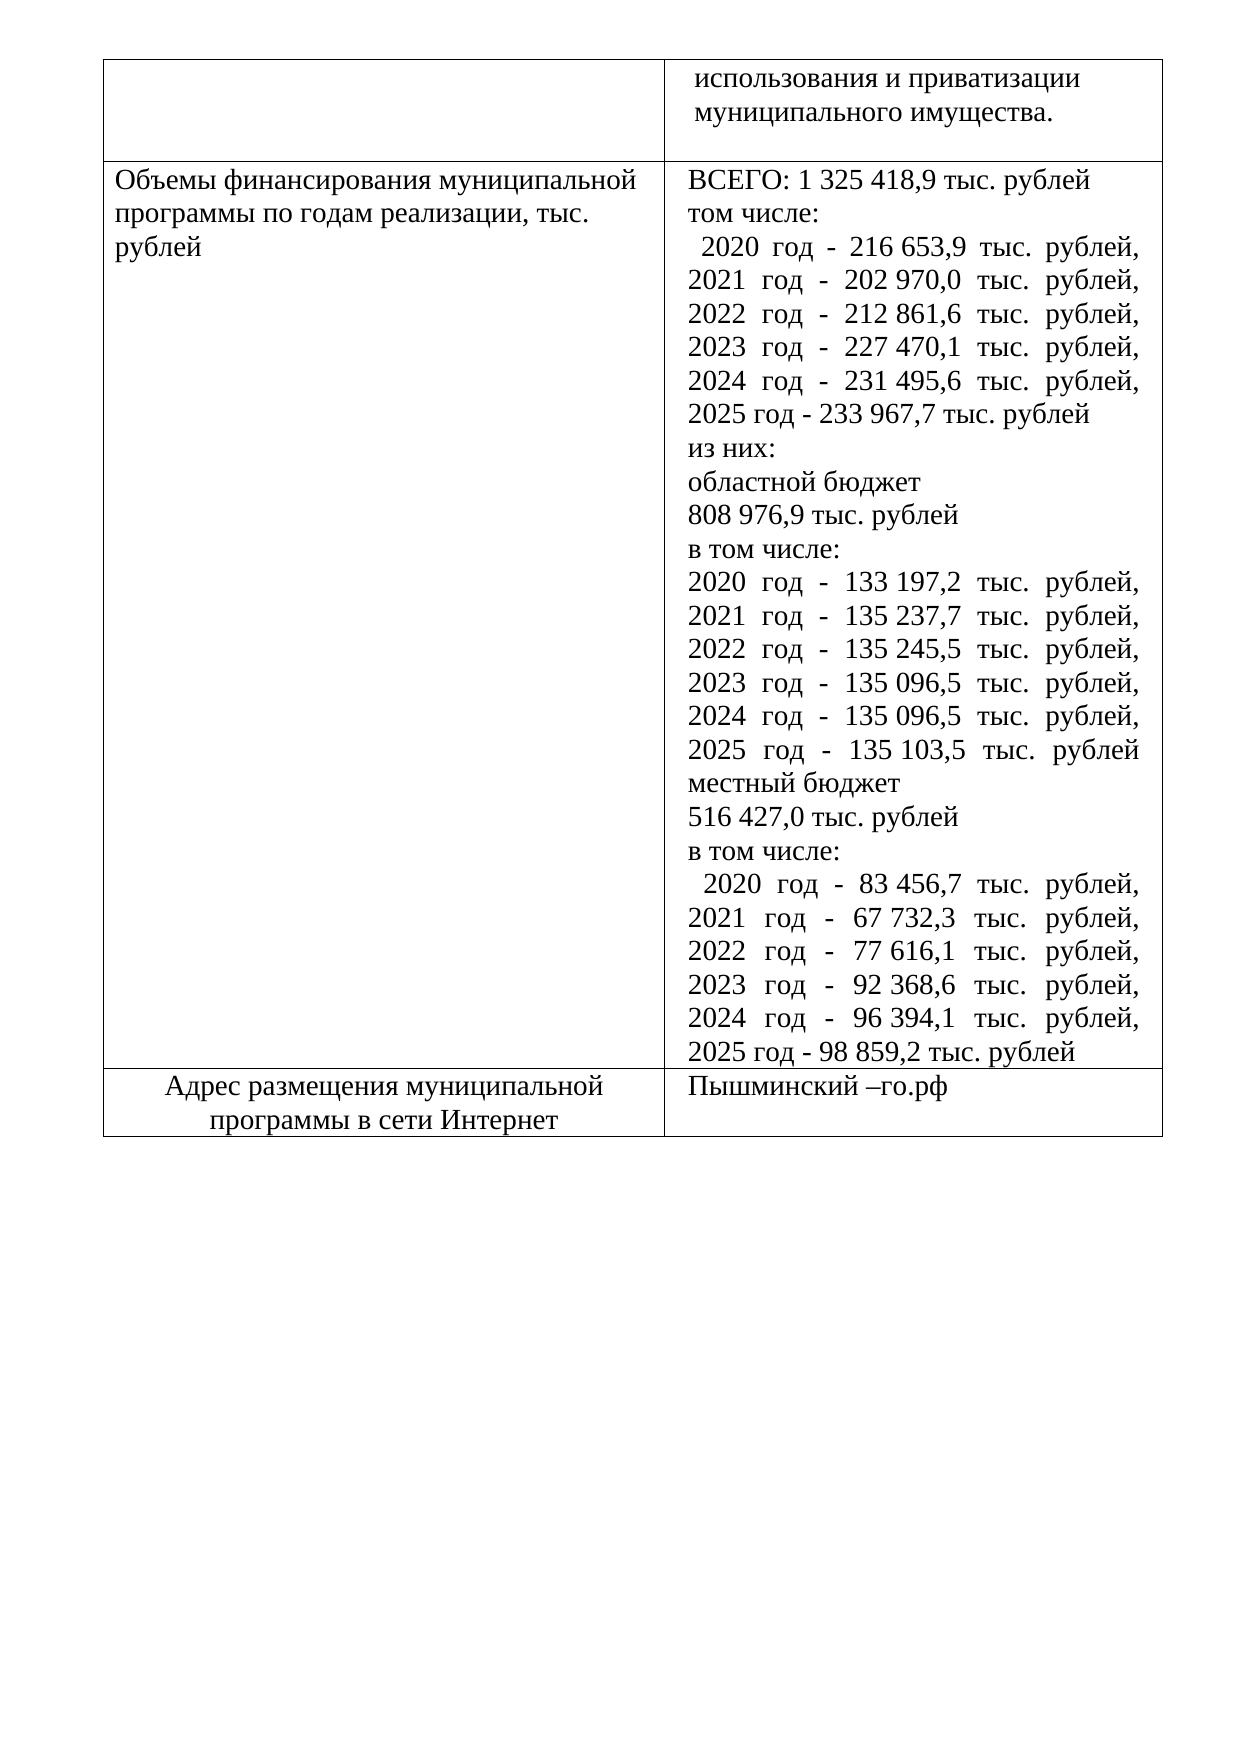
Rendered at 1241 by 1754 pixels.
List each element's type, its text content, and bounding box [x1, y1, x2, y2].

table_cell Адрес размещения муниципальной программы в сети Интернет [104, 1069, 664, 1136]
table_cell Пышминский –го.рф [665, 1069, 1162, 1136]
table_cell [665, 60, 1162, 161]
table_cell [104, 60, 664, 161]
table_cell ВСЕГО: 1 325 418,9 тыс. рублей том числе: 2020 год - 216 653,9 тыс. рублей, 2021 год - 202 970,0 тыс. рублей, 2022 год - 212 861,6 тыс. рублей, 2023 год - 227 470,1 тыс. рублей, 2024 год - 231 495,6 тыс. рублей, 2025 год - 233 967,7 тыс. рублей из них: областной бюджет 808 976,9 тыс. рублей в том числе: 2020 год - 133 197,2 тыс. рублей, 2021 год - 135 237,7 тыс. рублей, 2022 год - 135 245,5 тыс. рублей, 2023 год - 135 096,5 тыс. рублей, 2024 год - 135 096,5 тыс. рублей, 2025 год - 135 103,5 тыс. рублей местный бюджет 516 427,0 тыс. рублей в том числе: 2020 год - 83 456,7 тыс. рублей, 2021 год - 67 732,3 тыс. рублей, 2022 год - 77 616,1 тыс. рублей, 2023 год - 92 368,6 тыс. рублей, 2024 год - 96 394,1 тыс. рублей, 2025 год - 98 859,2 тыс. рублей [665, 162, 1162, 1067]
table_cell Объемы финансирования муниципальной программы по годам реализации, тыс. рублей [104, 162, 664, 1067]
